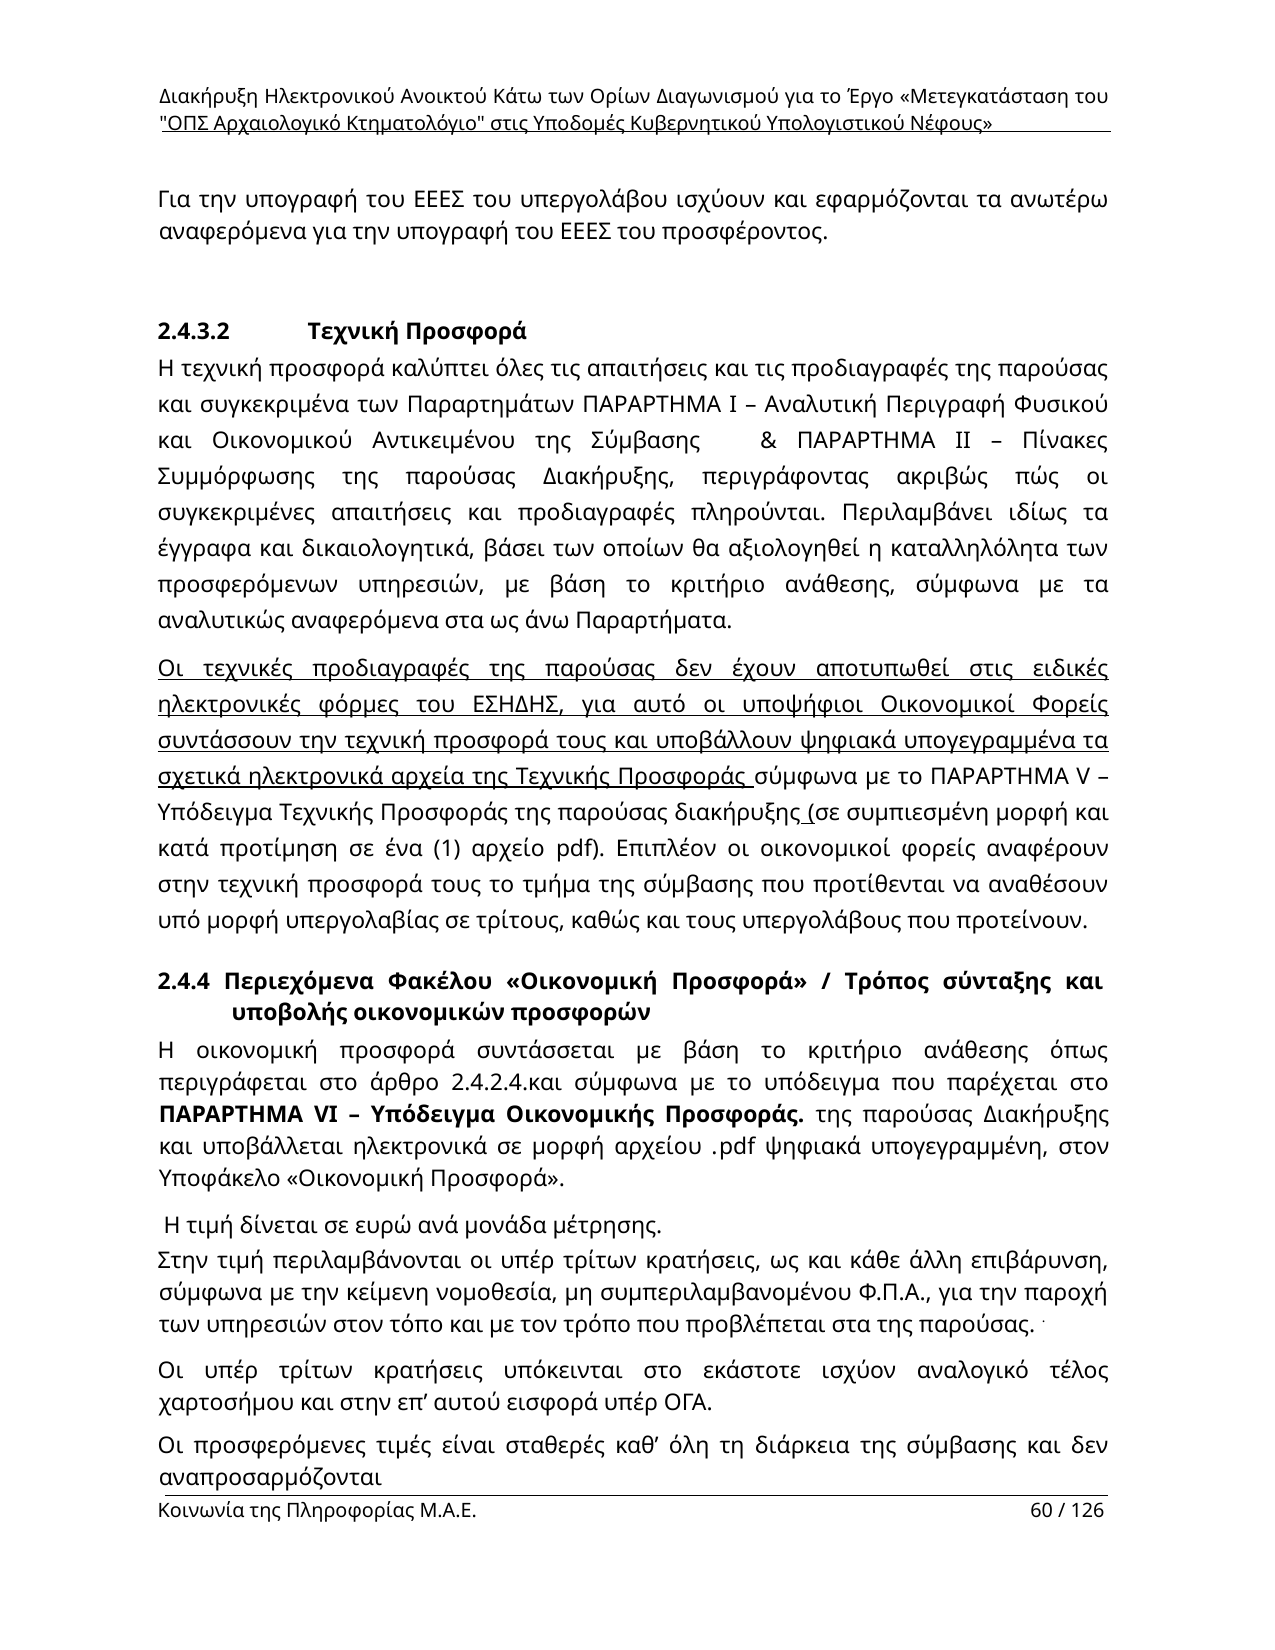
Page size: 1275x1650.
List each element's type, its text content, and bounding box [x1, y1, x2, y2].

text Στην τιμή περιλαμβάνονται οι υπέρ τρίτων κρατήσεις, ως και κάθε άλλη επιβάρυνση, σύμφωνα με την κείμενη νομοθεσία, μη συμπεριλαμβανομένου Φ.Π.Α., για την παροχή των υπηρεσιών στον τόπο και με τον τρόπο που προβλέπεται στα της παρούσας. . [157, 1244, 1109, 1339]
text Οι υπέρ τρίτων κρατήσεις υπόκεινται στο εκάστοτε ισχύον αναλογικό τέλος χαρτοσήμου και στην επ’ αυτού εισφορά υπέρ ΟΓΑ. [157, 1354, 1109, 1417]
text Η τιμή δίνεται σε ευρώ ανά μονάδα μέτρησης. [157, 1209, 1109, 1240]
text Οι προσφερόμενες τιμές είναι σταθερές καθ’ όλη τη διάρκεια της σύμβασης και δεν αναπροσαρμόζονται [157, 1429, 1109, 1492]
text Οι τεχνικές προδιαγραφές της παρούσας δεν έχουν αποτυπωθεί στις ειδικές ηλεκτρονικές φόρμες του ΕΣΗΔΗΣ, για αυτό οι υποψήφιοι Οικονομικοί Φορείς συντάσσουν την τεχνική προσφορά τους και υποβάλλουν ψηφιακά υπογεγραμμένα τα σχετικά ηλεκτρονικά αρχεία της Τεχνικής Προσφοράς σύμφωνα με το ΠΑΡΑΡΤΗΜΑ V – Υπόδειγμα Τεχνικής Προσφοράς της παρούσας διακήρυξης (σε συμπιεσμένη μορφή και κατά προτίμηση σε ένα (1) αρχείο pdf). Επιπλέον οι οικονομικοί φορείς αναφέρουν στην τεχνική προσφορά τους το τμήμα της σύμβασης που προτίθενται να αναθέσουν υπό μορφή υπεργολαβίας σε τρίτους, καθώς και τους υπεργολάβους που προτείνουν. [157, 752, 1109, 935]
subtitle 2.4.3.2 Τεχνική Προσφορά [157, 315, 1104, 346]
text H τεχνική προσφορά καλύπτει όλες τις απαιτήσεις και τις προδιαγραφές της παρούσας και συγκεκριμένα των Παραρτημάτων ΠΑΡΑΡΤΗΜΑ Ι – Αναλυτική Περιγραφή Φυσικού και Οικονομικού Αντικειμένου της Σύμβασης & ΠΑΡΑΡΤΗΜΑ ΙΙ – Πίνακες Συμμόρφωσης της παρούσας Διακήρυξης, περιγράφοντας ακριβώς πώς οι συγκεκριμένες απαιτήσεις και προδιαγραφές πληρούνται. Περιλαμβάνει ιδίως τα έγγραφα και δικαιολογητικά, βάσει των οποίων θα αξιολογηθεί η καταλληλόλητα των προσφερόμενων υπηρεσιών, με βάση το κριτήριο ανάθεσης, σύμφωνα με τα αναλυτικώς αναφερόμενα στα ως άνω Παραρτήματα. [157, 352, 1109, 635]
text Για την υπογραφή του ΕΕΕΣ του υπεργολάβου ισχύουν και εφαρμόζονται τα ανωτέρω αναφερόμενα για την υπογραφή του ΕΕΕΣ του προσφέροντος. [157, 183, 1109, 246]
text Η οικονομική προσφορά συντάσσεται με βάση το κριτήριο ανάθεσης όπως περιγράφεται στο άρθρο 2.4.2.4.και σύμφωνα με το υπόδειγμα που παρέχεται στο ΠΑΡΑΡΤΗΜΑ VI – Υπόδειγμα Οικονομικής Προσφοράς. της παρούσας Διακήρυξης και υποβάλλεται ηλεκτρονικά σε μορφή αρχείου .pdf ψηφιακά υπογεγραμμένη, στον Υποφάκελο «Οικονομική Προσφορά». [157, 1033, 1109, 1193]
subtitle 2.4.4 Περιεχόμενα Φακέλου «Οικονομική Προσφορά» / Τρόπος σύνταξης και υποβολής οικονομικών προσφορών [157, 965, 1104, 1027]
